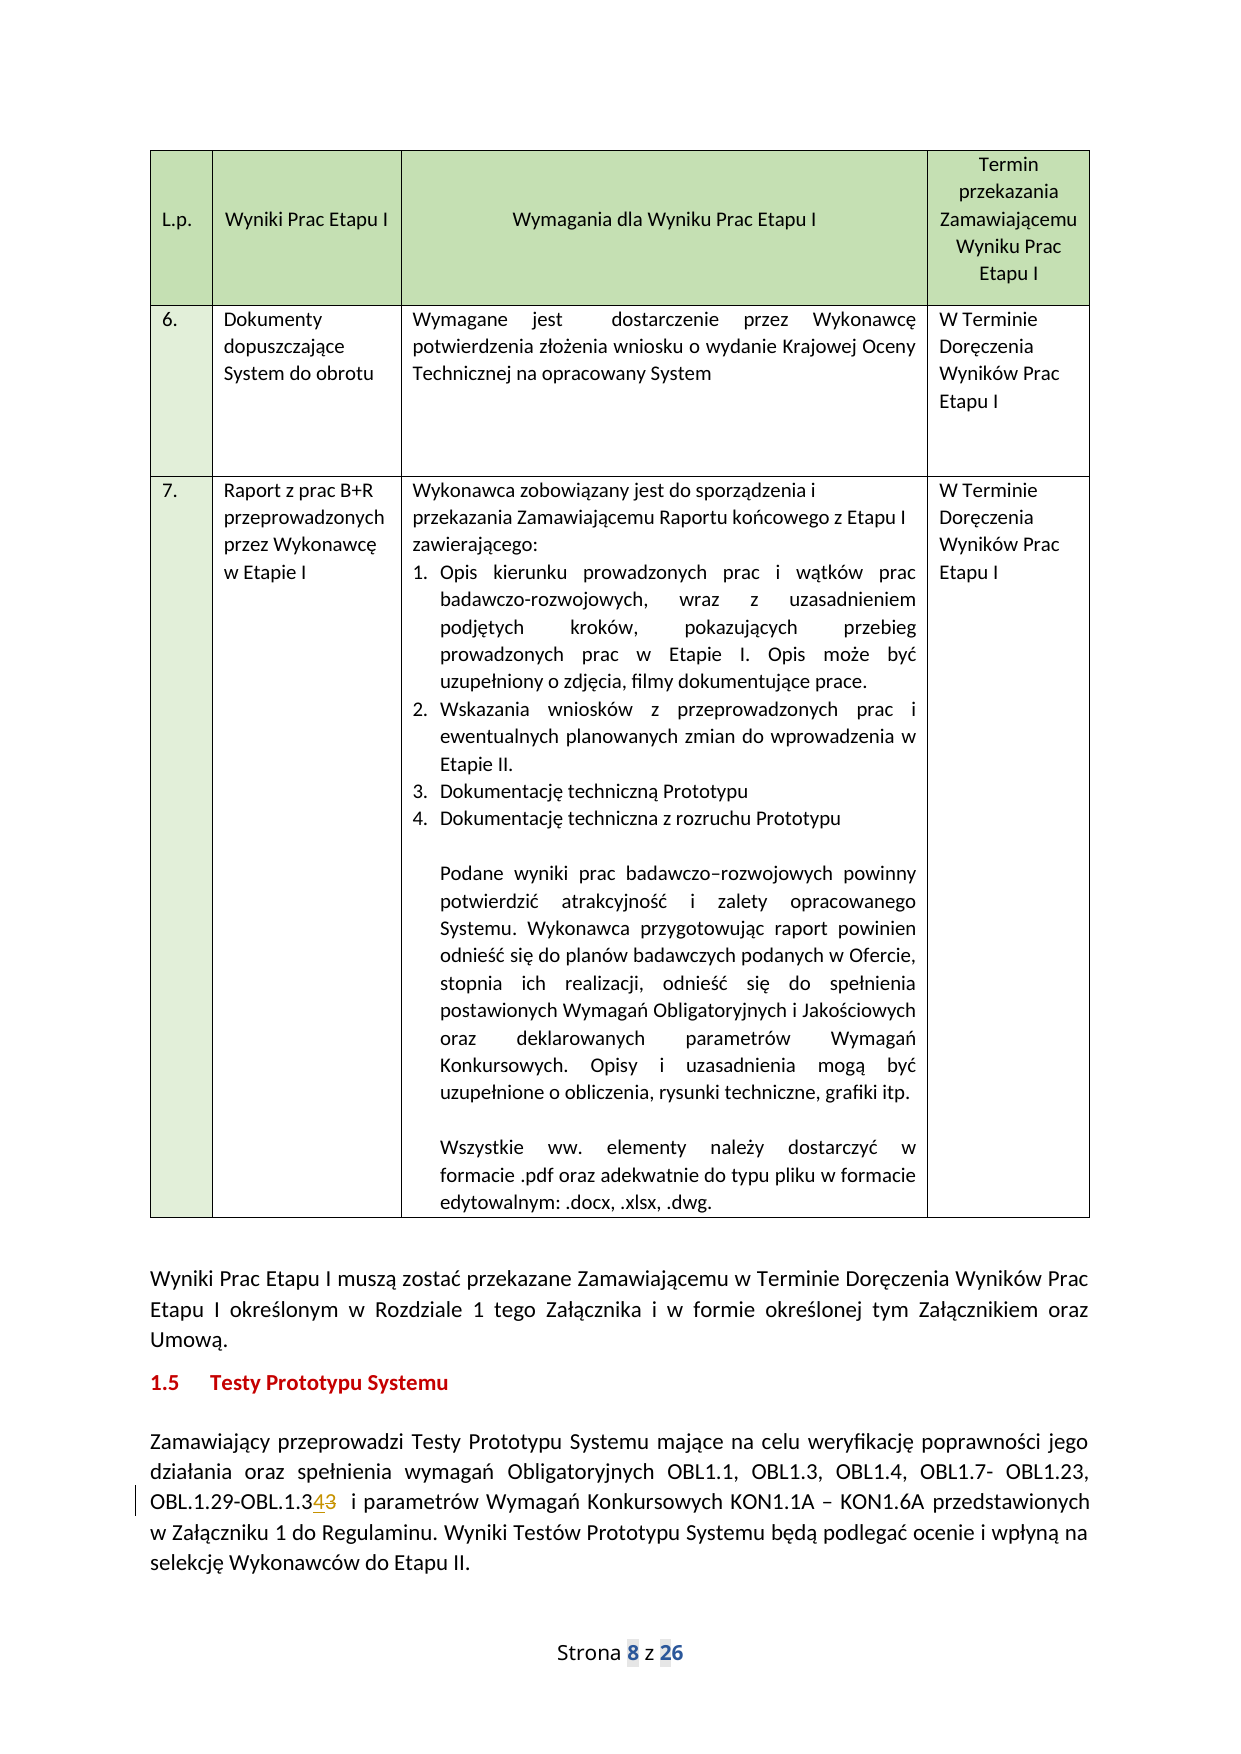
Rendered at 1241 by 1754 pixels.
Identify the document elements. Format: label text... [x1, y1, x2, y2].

text Wyniki Prac Etapu I muszą zostać przekazane Zamawiającemu w Terminie Doręczenia Wyników Prac Etapu I określonym w Rozdziale 1 tego Załącznika i w formie określonej tym Załącznikiem oraz Umową. [150, 1264, 1090, 1353]
subtitle Testy Prototypu Systemu [150, 1368, 1090, 1396]
table_cell [151, 306, 212, 476]
table_cell [151, 477, 212, 1217]
table_header Termin przekazania Zamawiającemu Wyniku Prac Etapu I [928, 151, 1089, 305]
table_cell Wykonawca zobowiązany jest do sporządzenia i przekazania Zamawiającemu Raportu końcowego z Etapu I zawierającego: Opis kierunku prowadzonych prac i wątków prac badawczo-rozwojowych, wraz z uzasadnieniem podjętych kroków, pokazujących przebieg prowadzonych prac w Etapie I. Opis może być uzupełniony o zdjęcia, filmy dokumentujące prace. Wskazania wniosków z przeprowadzonych prac i ewentualnych planowanych zmian do wprowadzenia w Etapie II. Dokumentację techniczną Prototypu Dokumentację techniczna z rozruchu Prototypu Podane wyniki prac badawczo–rozwojowych powinny potwierdzić atrakcyjność i zalety opracowanego Systemu. Wykonawca przygotowując raport powinien odnieść się do planów badawczych podanych w Ofercie, stopnia ich realizacji, odnieść się do spełnienia postawionych Wymagań Obligatoryjnych i Jakościowych oraz deklarowanych parametrów Wymagań Konkursowych. Opisy i uzasadnienia mogą być uzupełnione o obliczenia, rysunki techniczne, grafiki itp. Wszystkie ww. elementy należy dostarczyć w formacie .pdf oraz adekwatnie do typu pliku w formacie edytowalnym: .docx, .xlsx, .dwg. [402, 477, 927, 1217]
text Zamawiający przeprowadzi Testy Prototypu Systemu mające na celu weryfikację poprawności jego działania oraz spełnienia wymagań Obligatoryjnych OBL1.1, OBL1.3, OBL1.4, OBL1.7- OBL1.23, OBL.1.29-OBL.1.3 i parametrów Wymagań Konkursowych KON1.1A – KON1.6A przedstawionych w Załączniku 1 do Regulaminu. Wyniki Testów Prototypu Systemu będą podlegać ocenie i wpłyną na selekcję Wykonawców do Etapu II. [150, 1427, 1090, 1576]
table_cell W Terminie Doręczenia Wyników Prac Etapu I [928, 477, 1089, 1217]
table_header Wyniki Prac Etapu I [213, 151, 401, 305]
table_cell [928, 306, 1089, 476]
table_cell Dokumenty dopuszczające System do obrotu [213, 306, 401, 476]
table_cell Raport z prac B+R przeprowadzonych przez Wykonawcę w Etapie I [213, 477, 401, 1217]
table_header L.p. [151, 151, 212, 305]
table_cell Wymagane jest dostarczenie przez Wykonawcę potwierdzenia złożenia wniosku o wydanie Krajowej Oceny Technicznej na opracowany System [402, 306, 927, 476]
table_header Wymagania dla Wyniku Prac Etapu I [402, 151, 927, 305]
